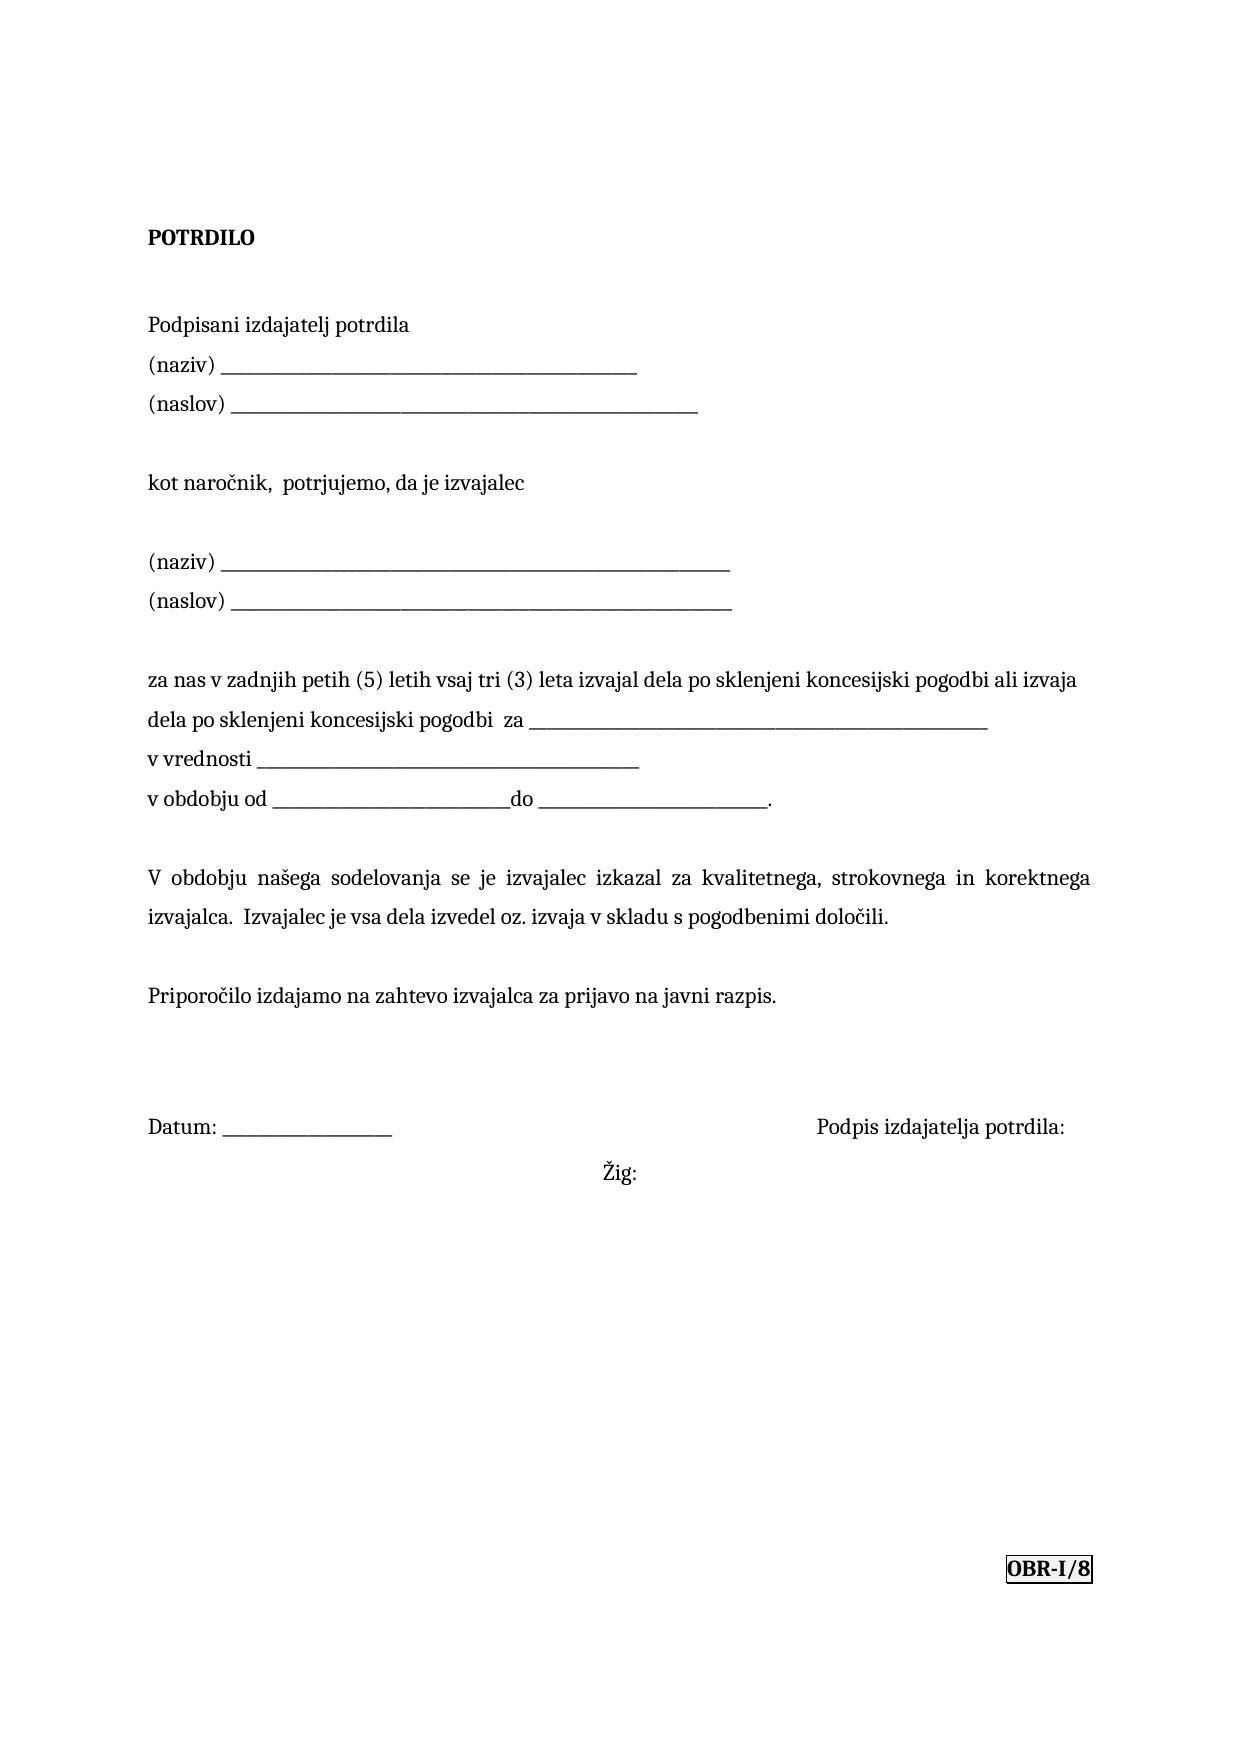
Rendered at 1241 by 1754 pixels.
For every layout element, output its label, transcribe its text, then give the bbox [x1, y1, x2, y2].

text Priporočilo izdajamo na zahtevo izvajalca za prijavo na javni razpis. [148, 983, 1093, 1009]
text (naslov) _______________________________________________________ [148, 391, 1093, 417]
subtitle POTRDILO [148, 224, 1093, 251]
text V obdobju našega sodelovanja se je izvajalec izkazal za kvalitetnega, strokovnega in korektnega izvajalca. Izvajalec je vsa dela izvedel oz. izvaja v skladu s pogodbenimi določili. [148, 864, 1093, 930]
text za nas v zadnjih petih (5) letih vsaj tri (3) leta izvajal dela po sklenjeni koncesijski pogodbi ali izvaja dela po sklenjeni koncesijski pogodbi za ______________________________________________________ [148, 667, 1093, 733]
text Podpisani izdajatelj potrdila [148, 312, 1093, 338]
text Žig: [148, 1160, 1093, 1186]
text (naziv) ____________________________________________________________ [148, 549, 1093, 575]
text kot naročnik, potrjujemo, da je izvajalec [148, 470, 1093, 496]
text (naziv) _________________________________________________ [148, 351, 1093, 378]
text v obdobju od ____________________________do ___________________________. [148, 786, 1093, 812]
text OBR-I/8 [148, 1554, 1091, 1584]
text Datum: ____________________ Podpis izdajatelja potrdila: [148, 1114, 1093, 1140]
text (naslov) ___________________________________________________________ [148, 588, 1093, 614]
text v vrednosti _____________________________________________ [148, 746, 1093, 772]
